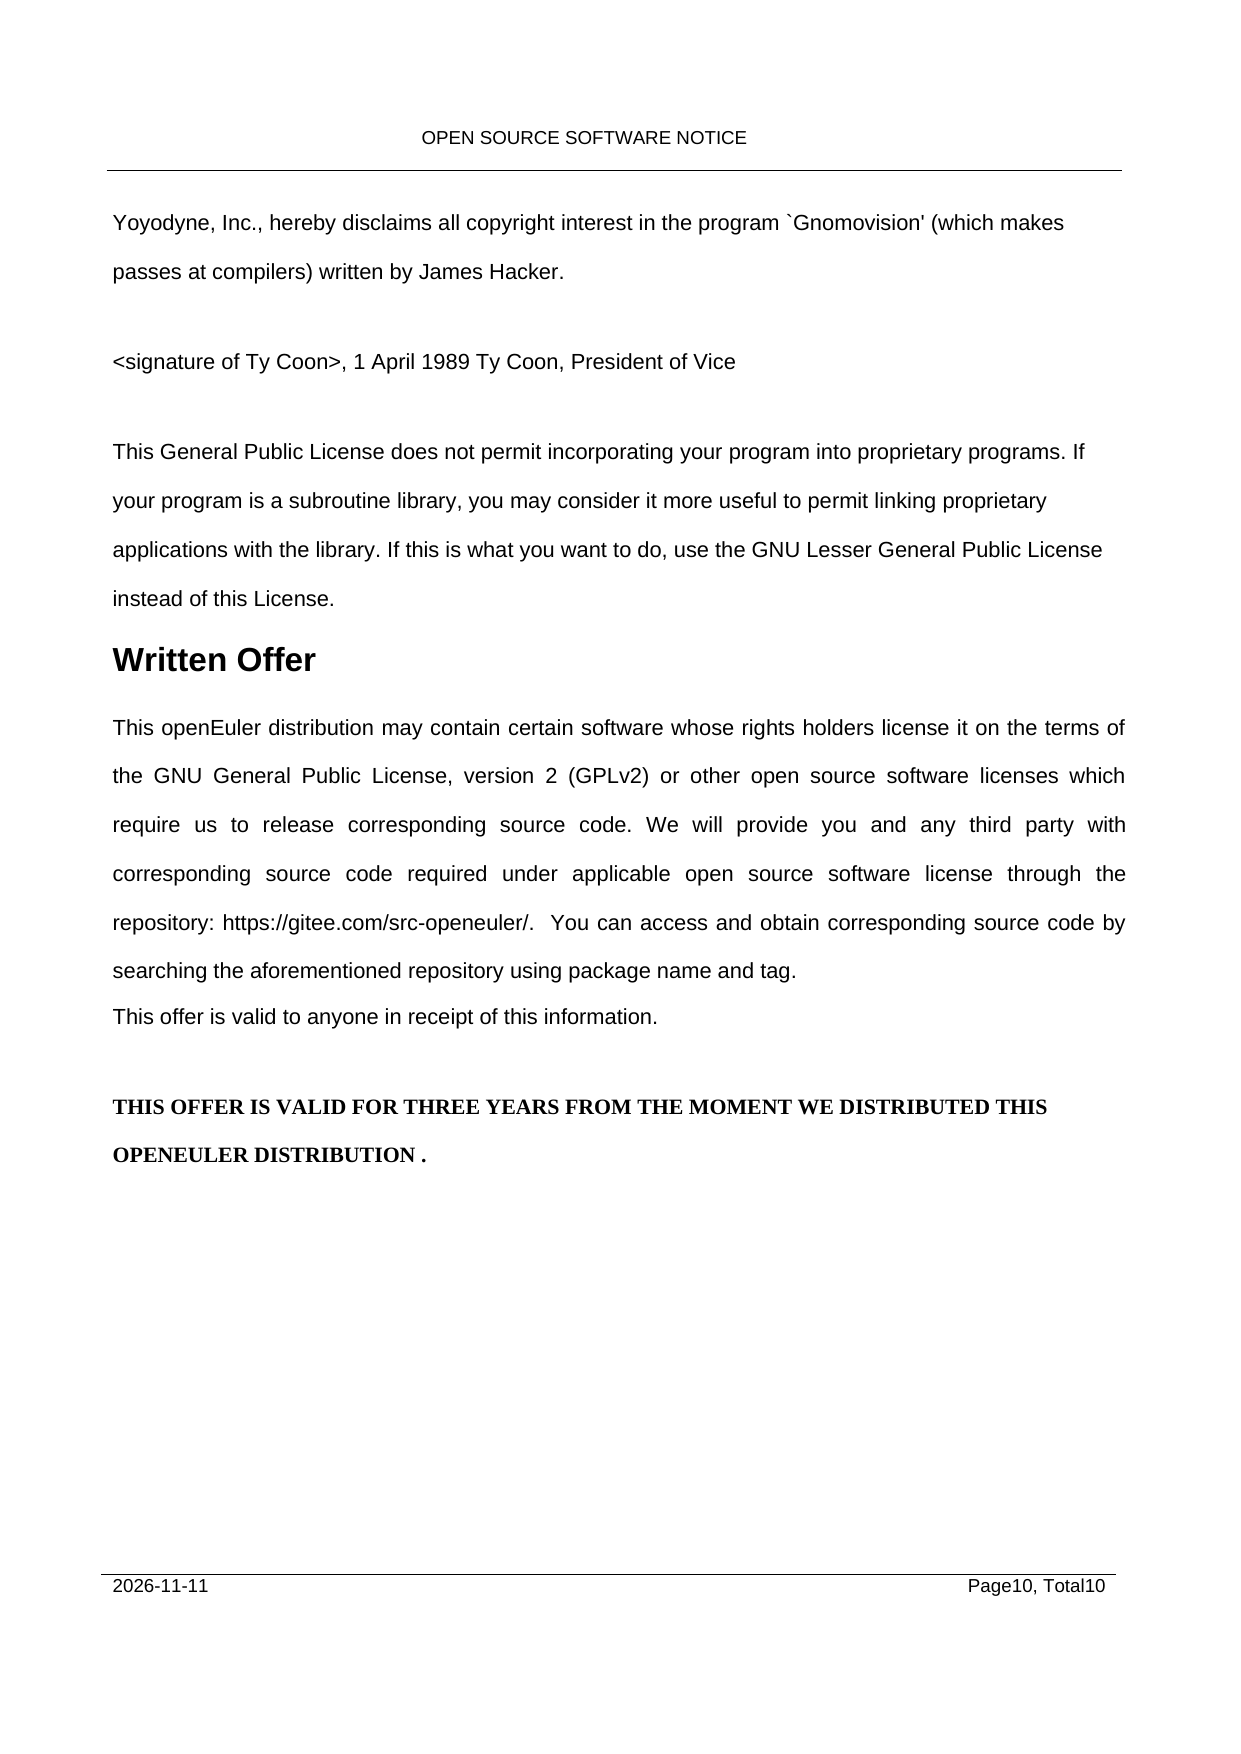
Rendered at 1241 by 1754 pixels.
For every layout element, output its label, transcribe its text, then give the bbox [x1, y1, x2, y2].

text This offer is valid to anyone in receipt of this information. [112, 1000, 1128, 1032]
text Yoyodyne, Inc., hereby disclaims all copyright interest in the program `Gnomovision' (which makes passes at compilers) written by James Hacker. [112, 206, 1128, 288]
text This General Public License does not permit incorporating your program into proprietary programs. If your program is a subroutine library, you may consider it more useful to permit linking proprietary applications with the library. If this is what you want to do, use the GNU Lesser General Public License instead of this License. [112, 436, 1128, 614]
text <signature of Ty Coon>, 1 April 1989 Ty Coon, President of Vice [112, 345, 1128, 378]
text This openEuler distribution may contain certain software whose rights holders license it on the terms of the GNU General Public License, version 2 (GPLv2) or other open source software licenses which require us to release corresponding source code. We will provide you and any third party with corresponding source code required under applicable open source software license through the repository: https://gitee.com/src-openeuler/. You can access and obtain corresponding source code by searching the aforementioned repository using package name and tag. [112, 711, 1128, 987]
text THIS OFFER IS VALID FOR THREE YEARS FROM THE MOMENT WE DISTRIBUTED THIS OPENEULER DISTRIBUTION . [112, 1090, 1128, 1171]
text Written Offer [112, 627, 1128, 692]
